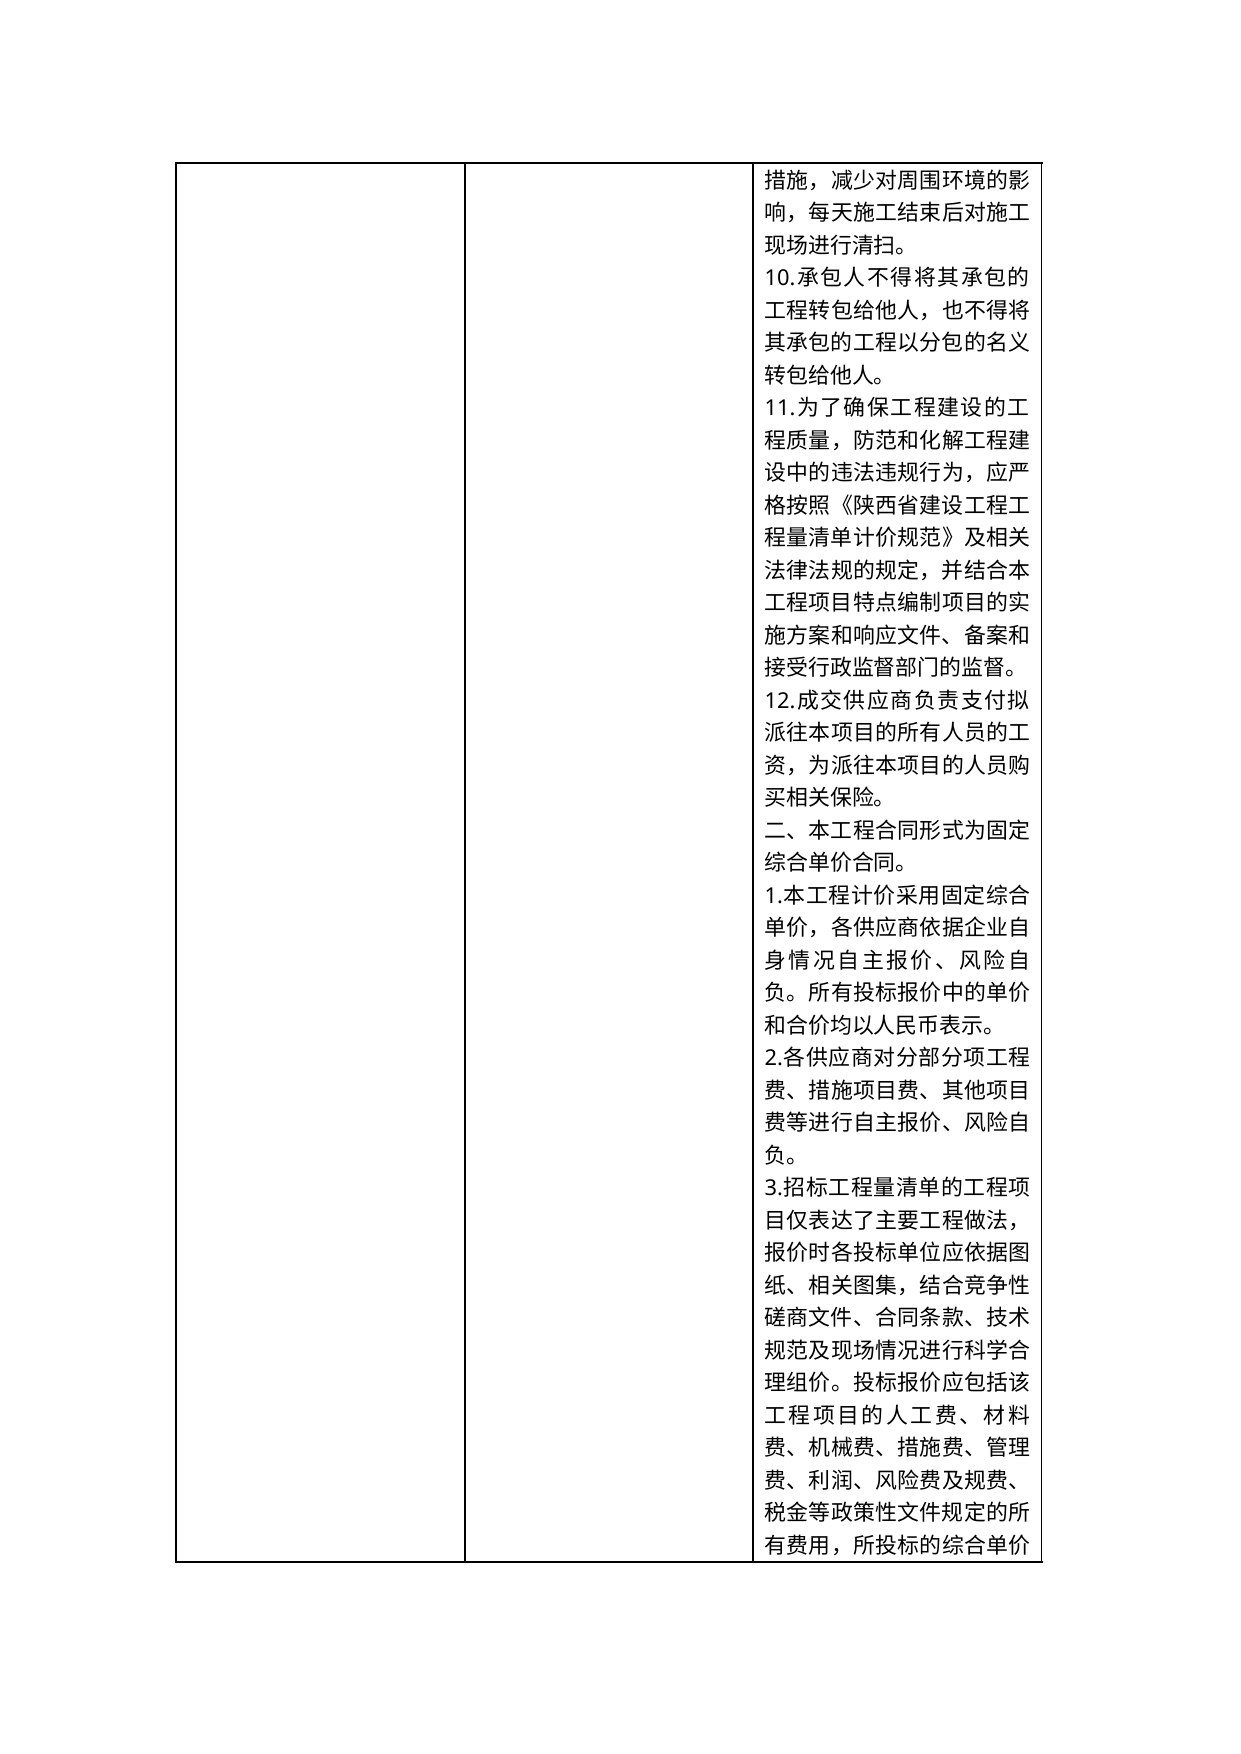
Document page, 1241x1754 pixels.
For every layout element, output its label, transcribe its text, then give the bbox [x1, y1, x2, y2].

table_cell 1 [177, 164, 464, 1561]
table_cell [754, 164, 1041, 1561]
table_cell [466, 164, 752, 1561]
